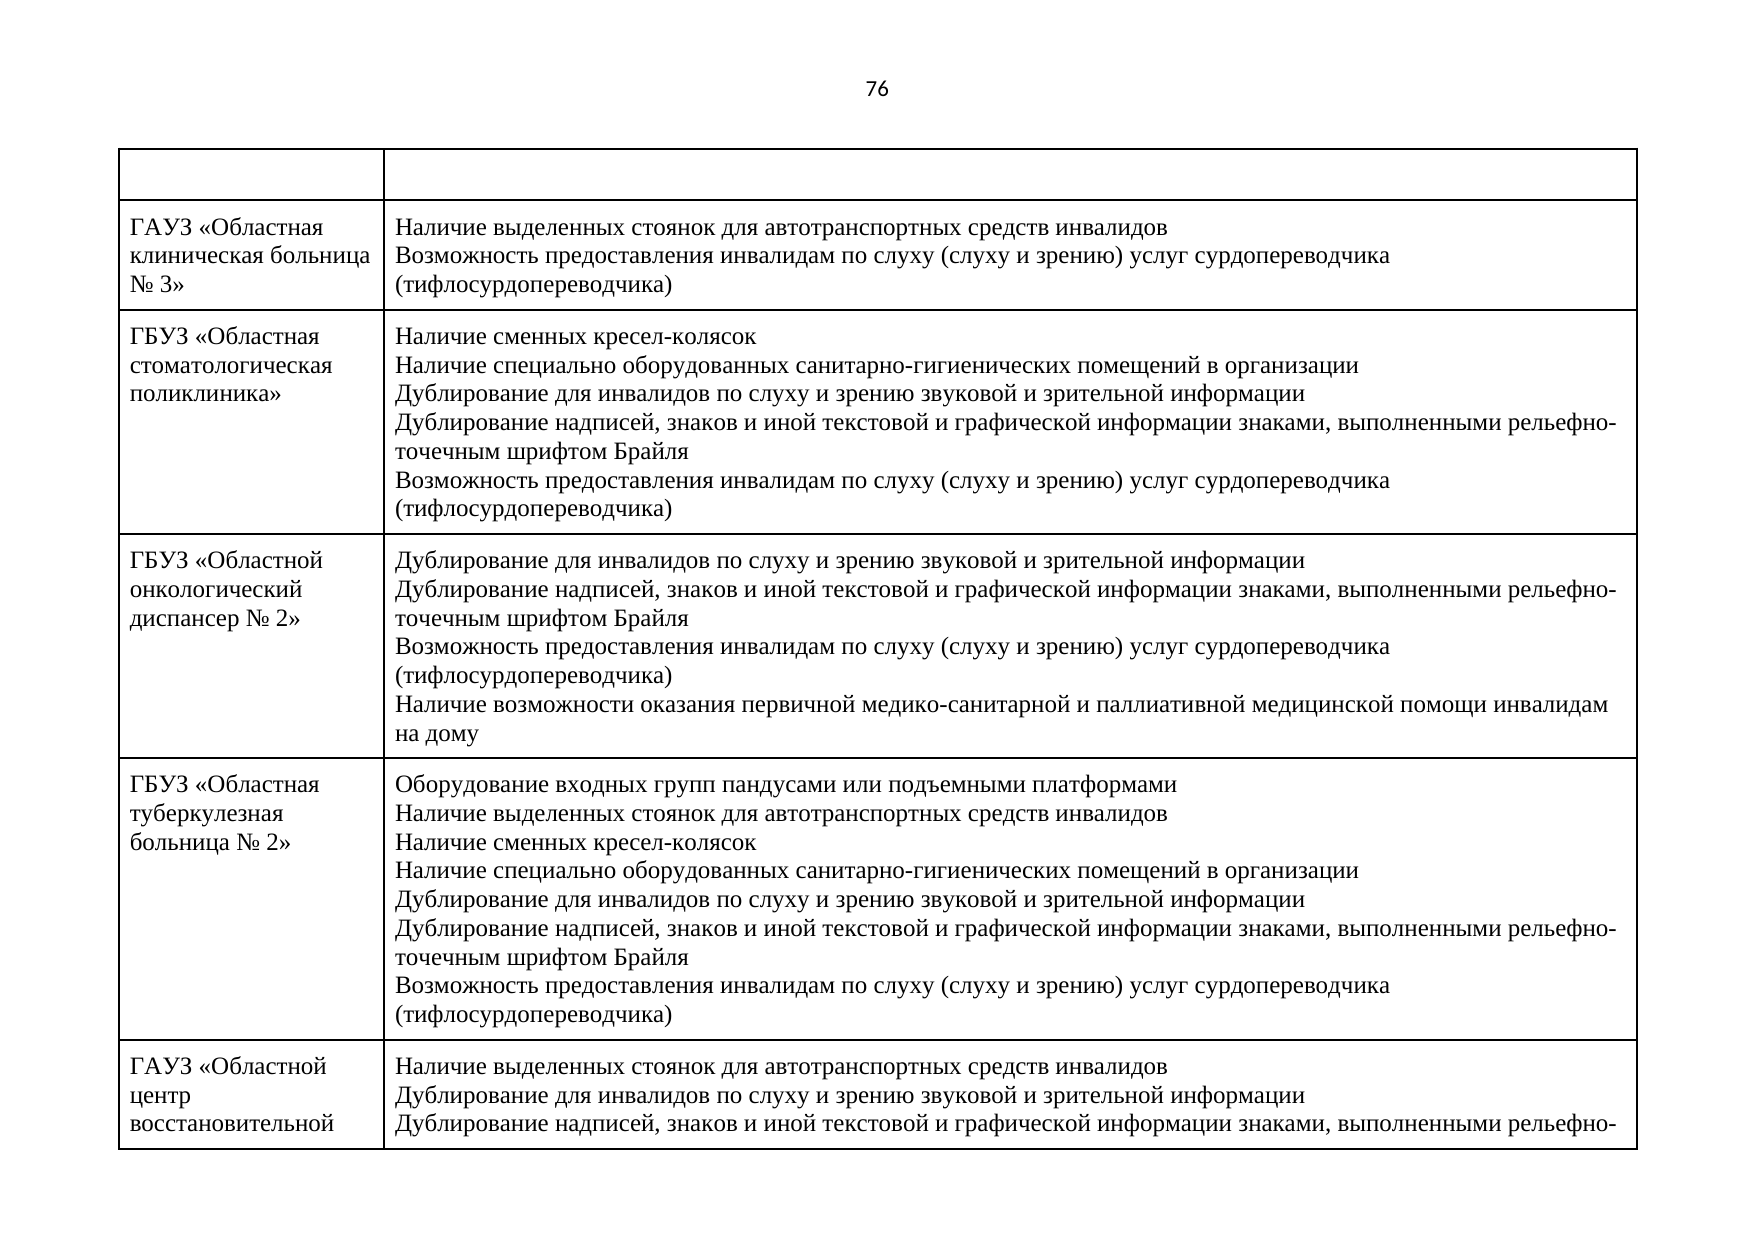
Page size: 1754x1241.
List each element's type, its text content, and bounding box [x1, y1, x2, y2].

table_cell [385, 1041, 1636, 1148]
table_cell ГАУЗ «Областная клиническая больница № 3» [120, 201, 383, 308]
table_cell Дублирование для инвалидов по слуху и зрению звуковой и зрительной информации Дублирование надписей, знаков и иной текстовой и графической информации знаками, выполненными рельефно-точечным шрифтом Брайля Возможность предоставления инвалидам по слуху (слуху и зрению) услуг сурдопереводчика (тифлосурдопереводчика) Наличие возможности оказания первичной медико-санитарной и паллиативной медицинской помощи инвалидам на дому [385, 535, 1636, 757]
table_cell Наличие сменных кресел-колясок Наличие специально оборудованных санитарно-гигиенических помещений в организации Дублирование для инвалидов по слуху и зрению звуковой и зрительной информации Дублирование надписей, знаков и иной текстовой и графической информации знаками, выполненными рельефно-точечным шрифтом Брайля Возможность предоставления инвалидам по слуху (слуху и зрению) услуг сурдопереводчика (тифлосурдопереводчика) [385, 311, 1636, 533]
table_cell ГБУЗ «Областная стоматологическая поликлиника» [120, 311, 383, 533]
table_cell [385, 150, 1636, 199]
table_cell Наличие выделенных стоянок для автотранспортных средств инвалидов Возможность предоставления инвалидам по слуху (слуху и зрению) услуг сурдопереводчика (тифлосурдопереводчика) [385, 201, 1636, 308]
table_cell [120, 150, 383, 199]
table_cell ГБУЗ «Областная туберкулезная больница № 2» [120, 759, 383, 1038]
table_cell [120, 1041, 383, 1148]
table_cell Оборудование входных групп пандусами или подъемными платформами Наличие выделенных стоянок для автотранспортных средств инвалидов Наличие сменных кресел-колясок Наличие специально оборудованных санитарно-гигиенических помещений в организации Дублирование для инвалидов по слуху и зрению звуковой и зрительной информации Дублирование надписей, знаков и иной текстовой и графической информации знаками, выполненными рельефно-точечным шрифтом Брайля Возможность предоставления инвалидам по слуху (слуху и зрению) услуг сурдопереводчика (тифлосурдопереводчика) [385, 759, 1636, 1038]
table_cell ГБУЗ «Областной онкологический диспансер № 2» [120, 535, 383, 757]
